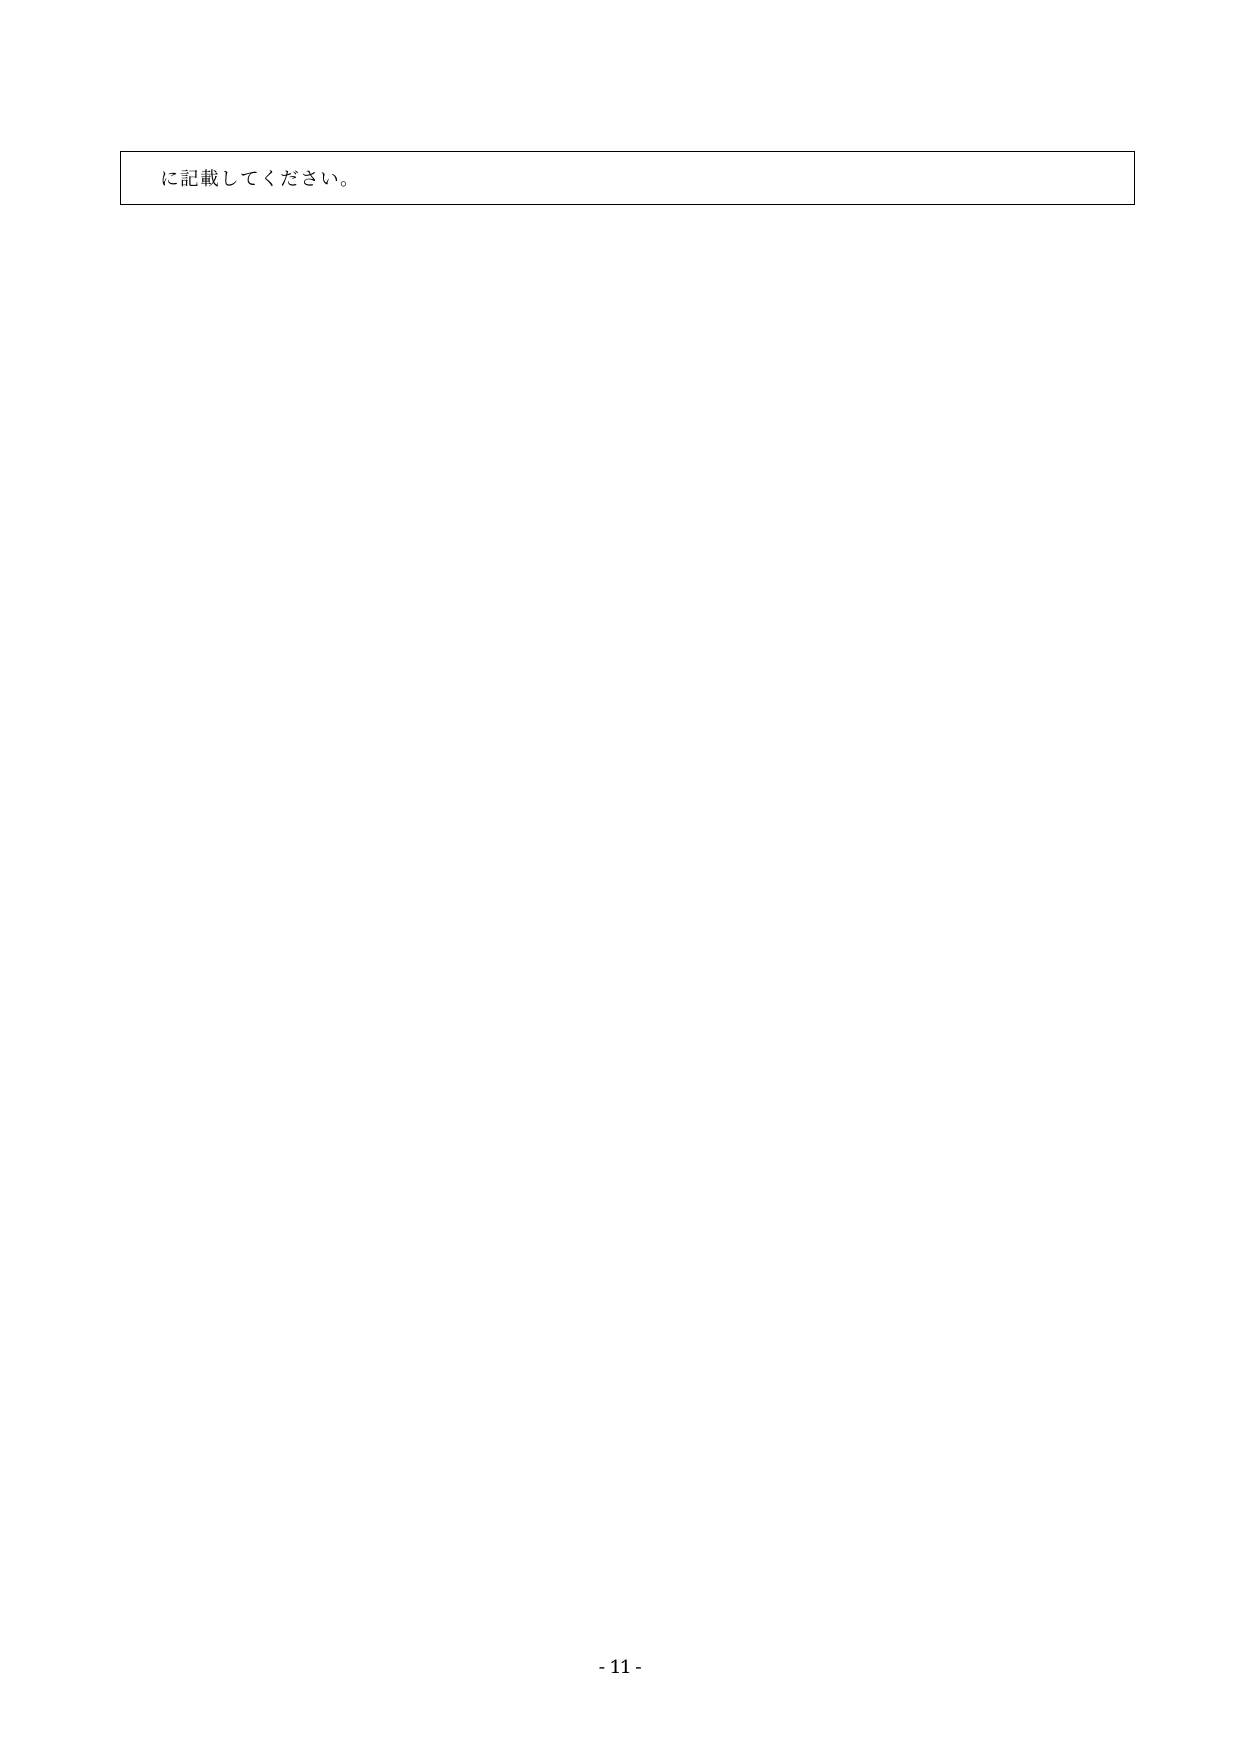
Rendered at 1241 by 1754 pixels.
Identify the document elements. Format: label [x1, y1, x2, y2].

table_header [121, 152, 1134, 204]
